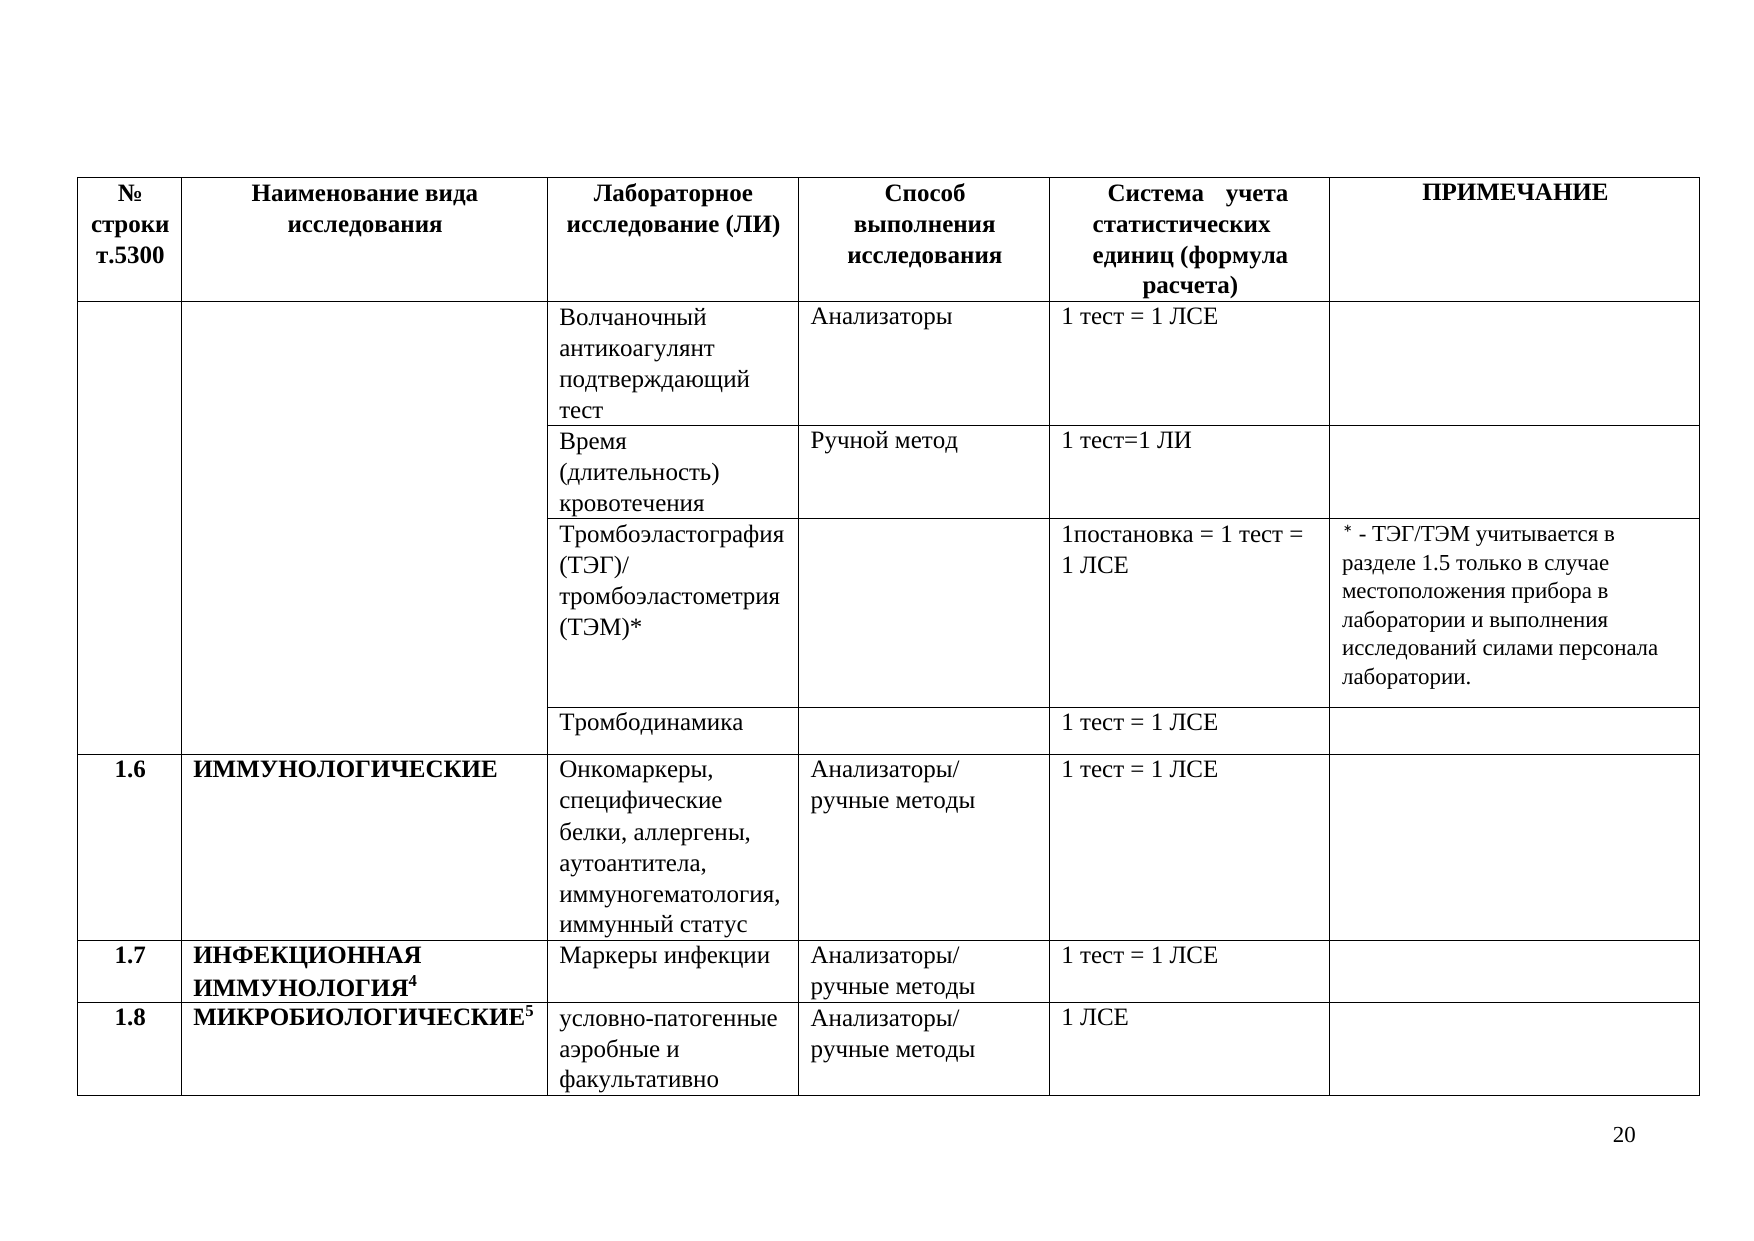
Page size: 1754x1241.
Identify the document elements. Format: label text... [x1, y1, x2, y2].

table_cell 1 тест = 1 ЛСЕ [1050, 708, 1329, 753]
table_cell Тромбодинамика [548, 708, 798, 753]
table_cell [1330, 755, 1699, 939]
table_cell Тромбоэластография (ТЭГ)/ тромбоэластометрия (ТЭМ)* [548, 519, 798, 707]
table_cell [182, 302, 547, 753]
table_cell 1 тест = 1 ЛСЕ [1050, 941, 1329, 1002]
table_cell Волчаночный антикоагулянт подтверждающий тест [548, 302, 798, 425]
table_cell [1330, 302, 1699, 425]
table_cell Анализаторы/ ручные методы [799, 941, 1049, 1002]
table_cell [1330, 1003, 1699, 1094]
table_cell 1.7 [78, 941, 181, 1002]
table_cell 1 тест=1 ЛИ [1050, 426, 1329, 518]
table_cell [799, 708, 1049, 753]
table_cell 1 тест = 1 ЛСЕ [1050, 302, 1329, 425]
table_header Способ выполнения исследования [799, 178, 1049, 301]
table_cell 1постановка = 1 тест = 1 ЛСЕ [1050, 519, 1329, 707]
table_cell Онкомаркеры, специфические белки, аллергены, аутоантитела, иммуногематология, иммунный статус [548, 755, 798, 939]
table_cell [799, 519, 1049, 707]
table_cell [1330, 426, 1699, 518]
table_header Наименование вида исследования [182, 178, 547, 301]
table_cell Ручной метод [799, 426, 1049, 518]
table_cell ИНФЕКЦИОННАЯ ИММУНОЛОГИЯ4 [182, 941, 547, 1002]
table_header № строки т.5300 [78, 178, 181, 301]
table_cell Маркеры инфекции [548, 941, 798, 1002]
table_header Система учета статистических единиц (формула расчета) [1050, 178, 1329, 301]
table_cell условно-патогенные аэробные и факультативно [548, 1003, 798, 1094]
table_cell Время (длительность) кровотечения [548, 426, 798, 518]
table_header Лабораторное исследование (ЛИ) [548, 178, 798, 301]
table_cell 1 ЛСЕ [1050, 1003, 1329, 1094]
table_cell Анализаторы/ ручные методы [799, 755, 1049, 939]
table_cell Анализаторы/ ручные методы [799, 1003, 1049, 1094]
table_cell * - ТЭГ/ТЭМ учитывается в разделе 1.5 только в случае местоположения прибора в лаборатории и выполнения исследований силами персонала лаборатории. [1330, 519, 1699, 707]
table_cell МИКРОБИОЛОГИЧЕСКИЕ5 [182, 1003, 547, 1094]
table_cell [78, 302, 181, 753]
table_cell ИММУНОЛОГИЧЕСКИЕ [182, 755, 547, 939]
table_cell Анализаторы [799, 302, 1049, 425]
table_cell 1.6 [78, 755, 181, 939]
table_header ПРИМЕЧАНИЕ [1330, 178, 1699, 301]
table_cell [1330, 941, 1699, 1002]
table_cell 1.8 [78, 1003, 181, 1094]
table_cell 1 тест = 1 ЛСЕ [1050, 755, 1329, 939]
table_cell [1330, 708, 1699, 753]
